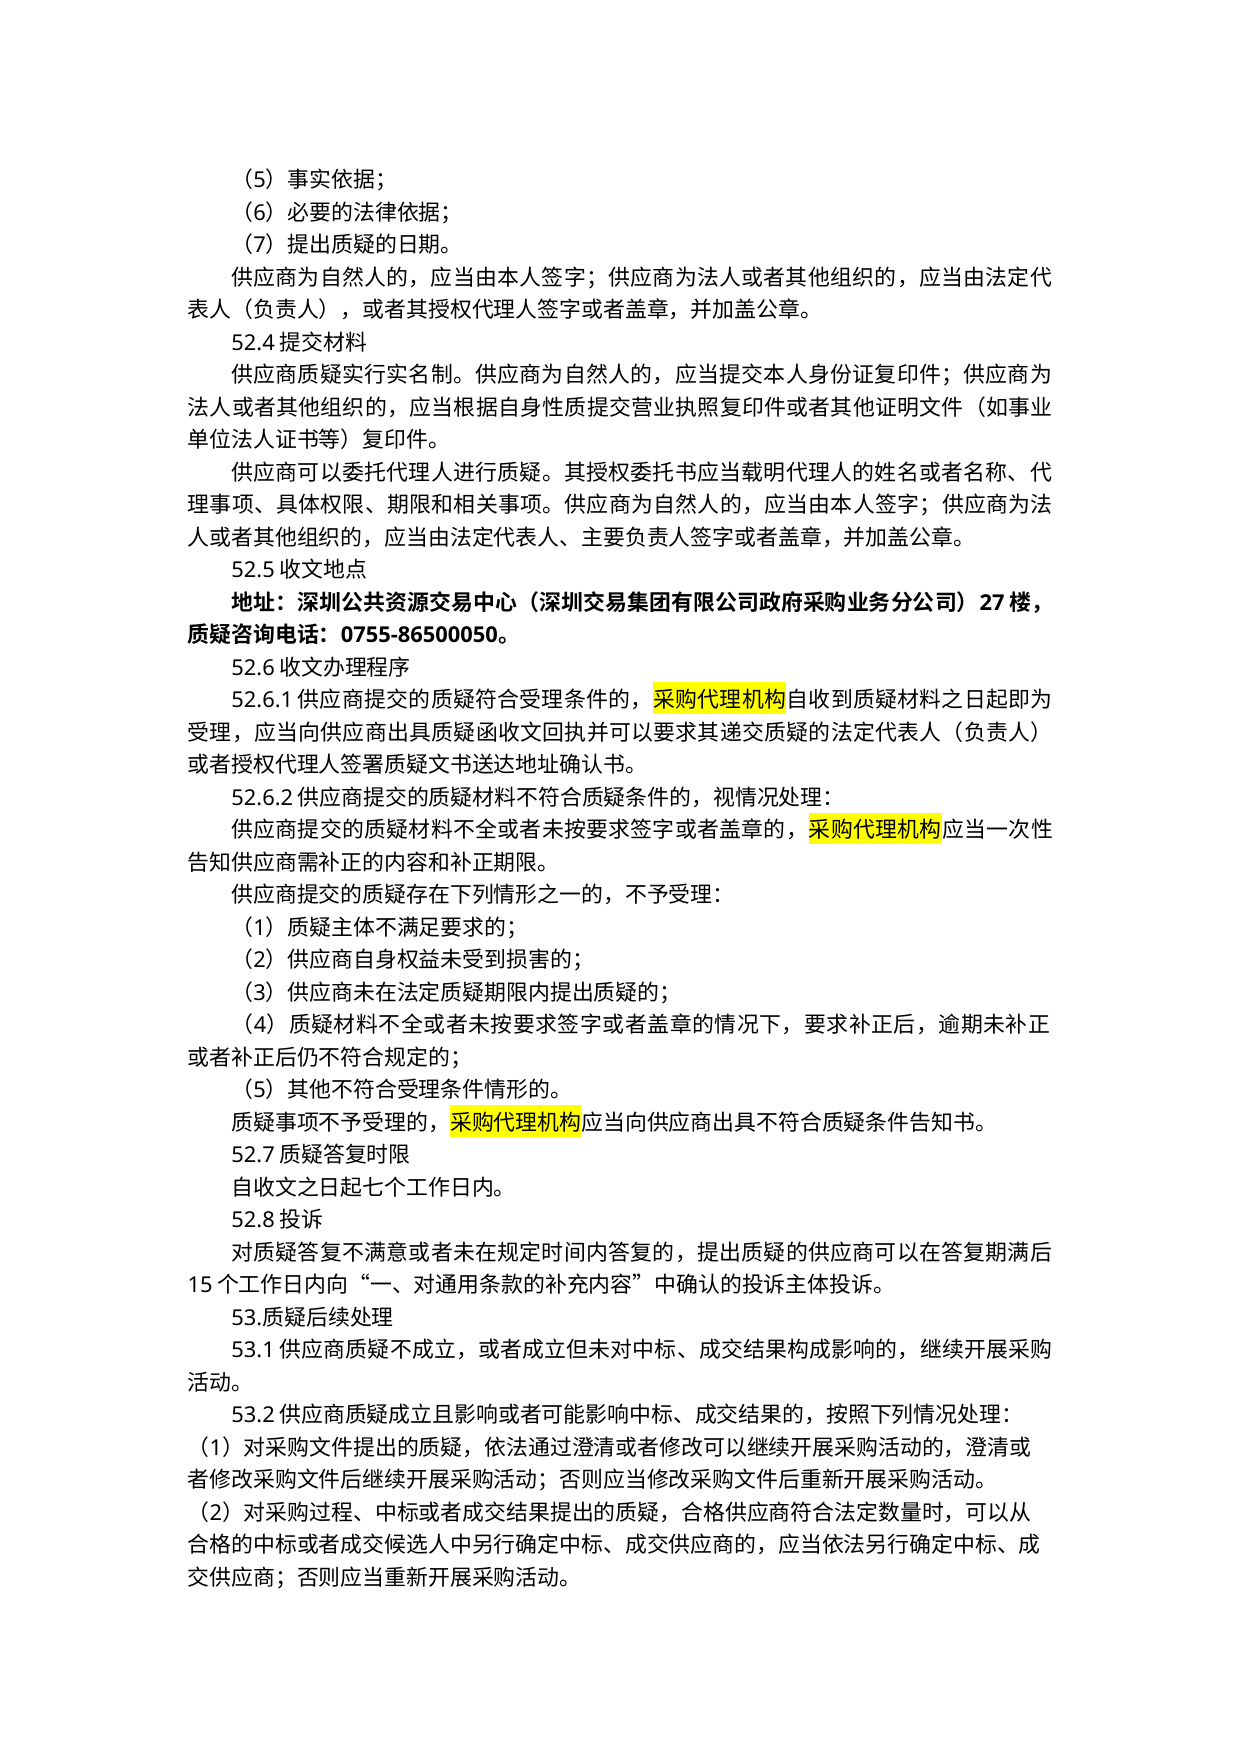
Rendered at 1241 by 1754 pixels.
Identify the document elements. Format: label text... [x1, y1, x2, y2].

text 对质疑答复不满意或者未在规定时间内答复的，提出质疑的供应商可以在答复期满后15个工作日内向“一、对通用条款的补充内容”中确认的投诉主体投诉。 [187, 1234, 1053, 1299]
text （1）质疑主体不满足要求的； [187, 909, 1053, 942]
text （3）供应商未在法定质疑期限内提出质疑的； [187, 974, 1053, 1007]
text 供应商提交的质疑存在下列情形之一的，不予受理： [187, 877, 1053, 909]
text 52.6.2供应商提交的质疑材料不符合质疑条件的，视情况处理： [187, 779, 1053, 812]
text （7）提出质疑的日期。 [187, 227, 1053, 259]
text （4）质疑材料不全或者未按要求签字或者盖章的情况下，要求补正后，逾期未补正或者补正后仍不符合规定的； [187, 1007, 1053, 1072]
text 供应商质疑实行实名制。供应商为自然人的，应当提交本人身份证复印件；供应商为法人或者其他组织的，应当根据自身性质提交营业执照复印件或者其他证明文件（如事业单位法人证书等）复印件。 [187, 357, 1053, 454]
text 52.4提交材料 [187, 324, 1053, 357]
text （2）供应商自身权益未受到损害的； [187, 942, 1053, 974]
text （5）事实依据； [187, 162, 1053, 194]
text 质疑事项不予受理的，采购代理机构应当向供应商出具不符合质疑条件告知书。 [187, 1104, 1053, 1137]
text 52.6收文办理程序 [187, 649, 1053, 682]
text 52.8投诉 [187, 1202, 1053, 1234]
text 供应商提交的质疑材料不全或者未按要求签字或者盖章的，采购代理机构应当一次性告知供应商需补正的内容和补正期限。 [187, 812, 1053, 877]
text （6）必要的法律依据； [187, 194, 1053, 227]
text 地址：深圳公共资源交易中心（深圳交易集团有限公司政府采购业务分公司）27楼，质疑咨询电话：0755-86500050。 [187, 584, 1053, 649]
text 53.质疑后续处理 [187, 1299, 1053, 1332]
text 53.1供应商质疑不成立，或者成立但未对中标、成交结果构成影响的，继续开展采购活动。 [187, 1332, 1053, 1397]
text 供应商为自然人的，应当由本人签字；供应商为法人或者其他组织的，应当由法定代表人（负责人），或者其授权代理人签字或者盖章，并加盖公章。 [187, 259, 1053, 324]
text 自收文之日起七个工作日内。 [187, 1169, 1053, 1202]
text 53.2供应商质疑成立且影响或者可能影响中标、成交结果的，按照下列情况处理：（1）对采购文件提出的质疑，依法通过澄清或者修改可以继续开展采购活动的，澄清或者修改采购文件后继续开展采购活动；否则应当修改采购文件后重新开展采购活动。（2）对采购过程、中标或者成交结果提出的质疑，合格供应商符合法定数量时，可以从合格的中标或者成交候选人中另行确定中标、成交供应商的，应当依法另行确定中标、成交供应商；否则应当重新开展采购活动。 [187, 1397, 1053, 1592]
text 52.6.1供应商提交的质疑符合受理条件的，采购代理机构自收到质疑材料之日起即为受理，应当向供应商出具质疑函收文回执并可以要求其递交质疑的法定代表人（负责人）或者授权代理人签署质疑文书送达地址确认书。 [187, 682, 1053, 779]
text 52.5收文地点 [187, 552, 1053, 584]
text （5）其他不符合受理条件情形的。 [187, 1072, 1053, 1104]
text 52.7质疑答复时限 [187, 1137, 1053, 1169]
text 供应商可以委托代理人进行质疑。其授权委托书应当载明代理人的姓名或者名称、代理事项、具体权限、期限和相关事项。供应商为自然人的，应当由本人签字；供应商为法人或者其他组织的，应当由法定代表人、主要负责人签字或者盖章，并加盖公章。 [187, 454, 1053, 552]
